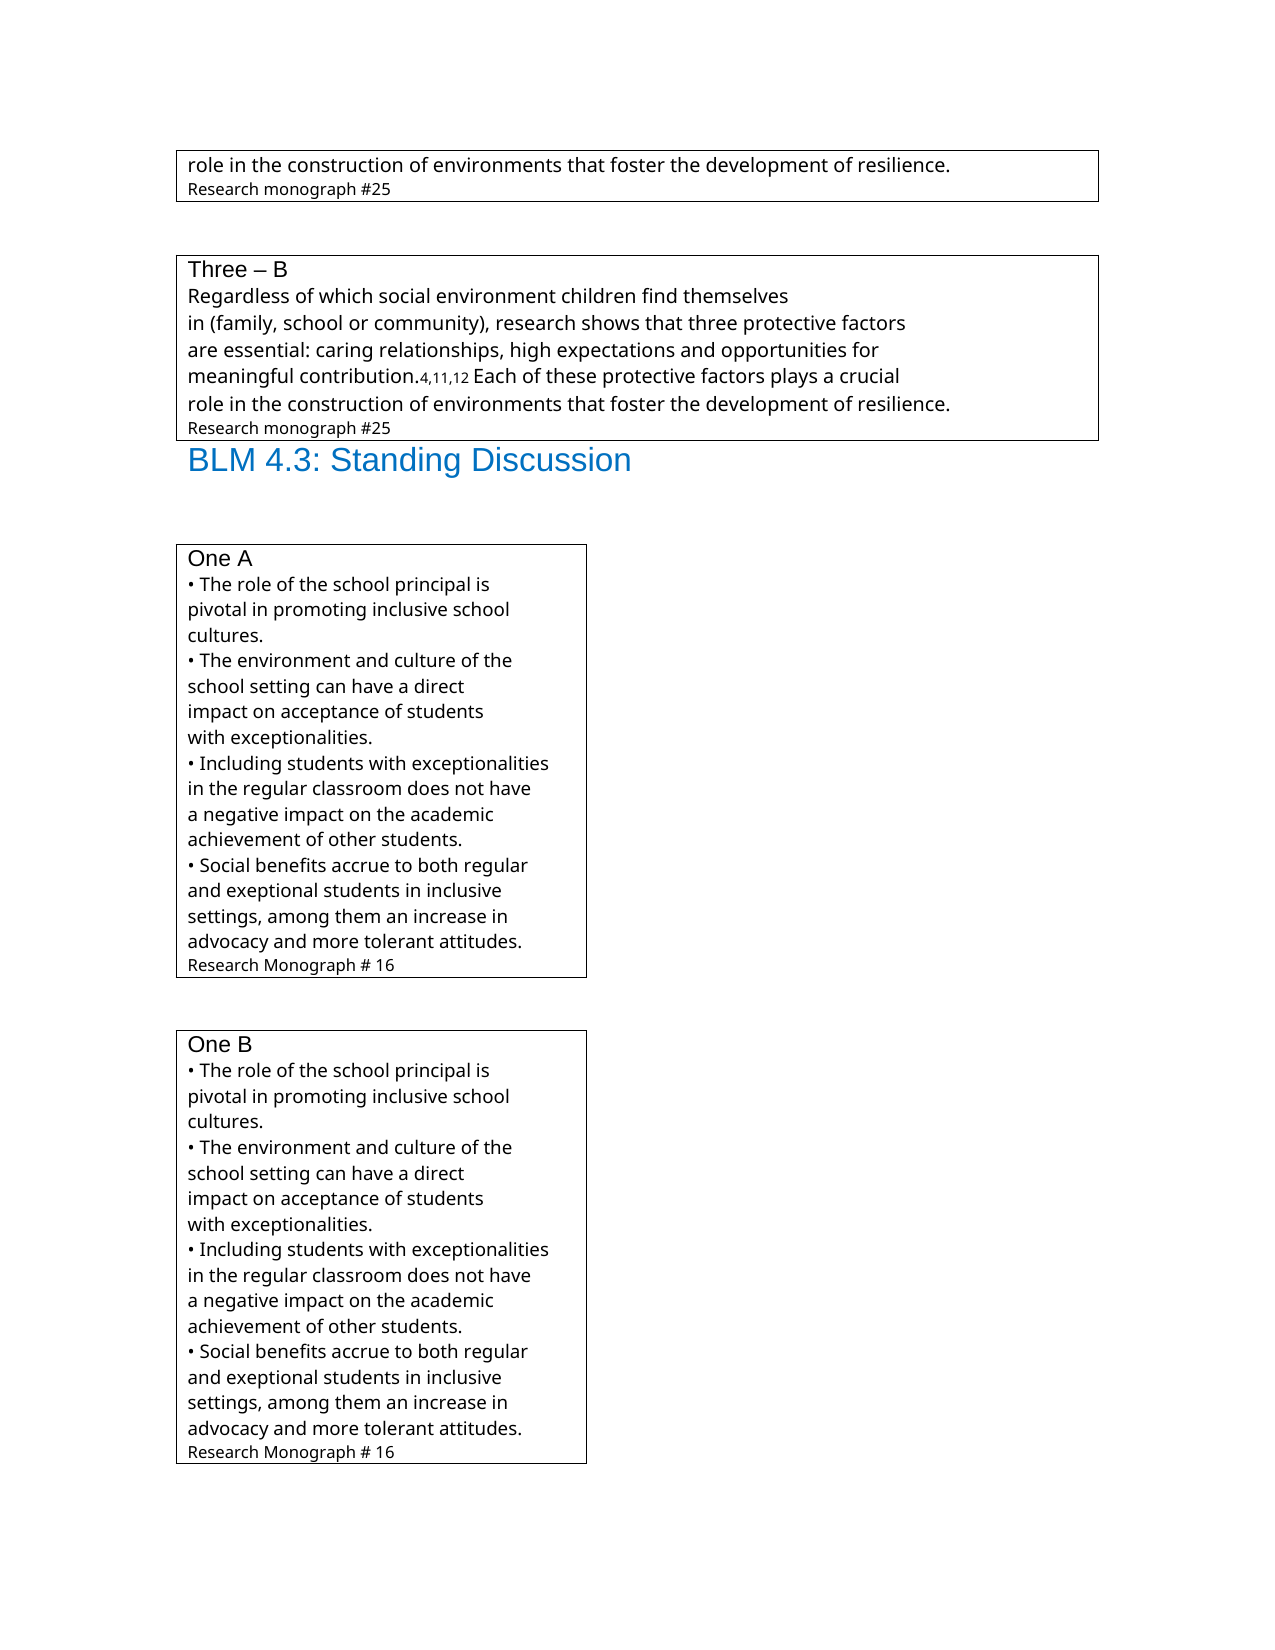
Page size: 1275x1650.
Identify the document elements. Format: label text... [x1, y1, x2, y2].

text BLM 4.3: Standing Discussion [187, 441, 1087, 479]
table_header Three – B Regardless of which social environment children find themselves in (family, school or community), research shows that three protective factors are essential: caring relationships, high expectations and opportunities for meaningful contribution.4,11,12 Each of these protective factors plays a crucial role in the construction of environments that foster the development of resilience. Research monograph #25 [177, 256, 1098, 439]
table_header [177, 151, 1098, 201]
table_header One B • The role of the school principal is pivotal in promoting inclusive school cultures. • The environment and culture of the school setting can have a direct impact on acceptance of students with exceptionalities. • Including students with exceptionalities in the regular classroom does not have a negative impact on the academic achievement of other students. • Social benefits accrue to both regular and exeptional students in inclusive settings, among them an increase in advocacy and more tolerant attitudes. Research Monograph # 16 [177, 1031, 586, 1463]
table_header One A • The role of the school principal is pivotal in promoting inclusive school cultures. • The environment and culture of the school setting can have a direct impact on acceptance of students with exceptionalities. • Including students with exceptionalities in the regular classroom does not have a negative impact on the academic achievement of other students. • Social benefits accrue to both regular and exeptional students in inclusive settings, among them an increase in advocacy and more tolerant attitudes. Research Monograph # 16 [177, 545, 586, 977]
